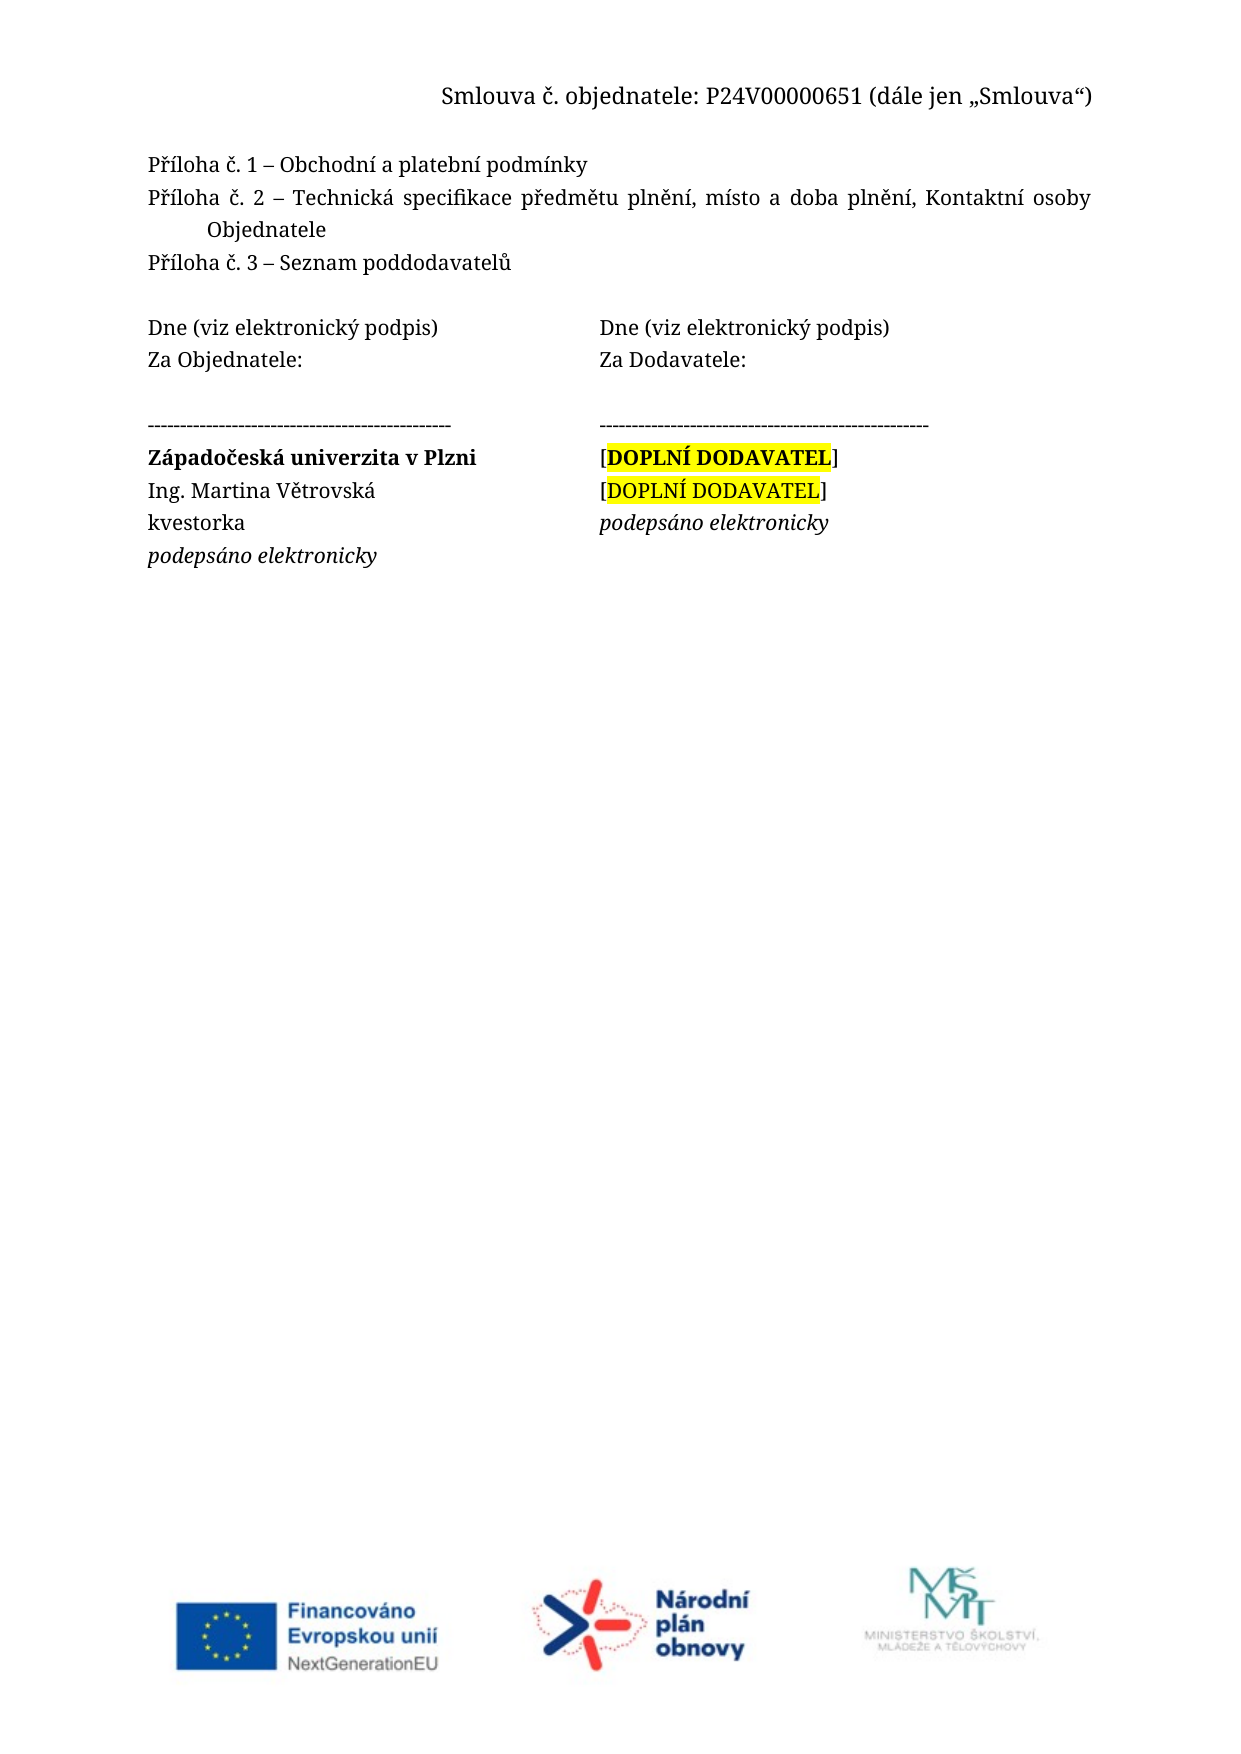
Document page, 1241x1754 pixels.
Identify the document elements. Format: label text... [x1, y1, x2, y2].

table_header Dne (viz elektronický podpis) Za Dodavatele: --------------------------------------------------- [DOPLNÍ DODAVATEL] [DOPLNÍ DODAVATEL] podepsáno elektronicky [588, 313, 1040, 573]
table_header Dne (viz elektronický podpis) Za Objednatele: ----------------------------------------------- Západočeská univerzita v Plzni Ing. Martina Větrovská kvestorka podepsáno elektronicky [136, 313, 588, 573]
text Příloha č. 3 – Seznam poddodavatelů [148, 248, 1093, 276]
picture [147, 1521, 1093, 1698]
text Příloha č. 2 – Technická specifikace předmětu plnění, místo a doba plnění, Kontaktní osoby Objednatele [148, 183, 1093, 244]
text Příloha č. 1 – Obchodní a platební podmínky [148, 150, 1093, 179]
